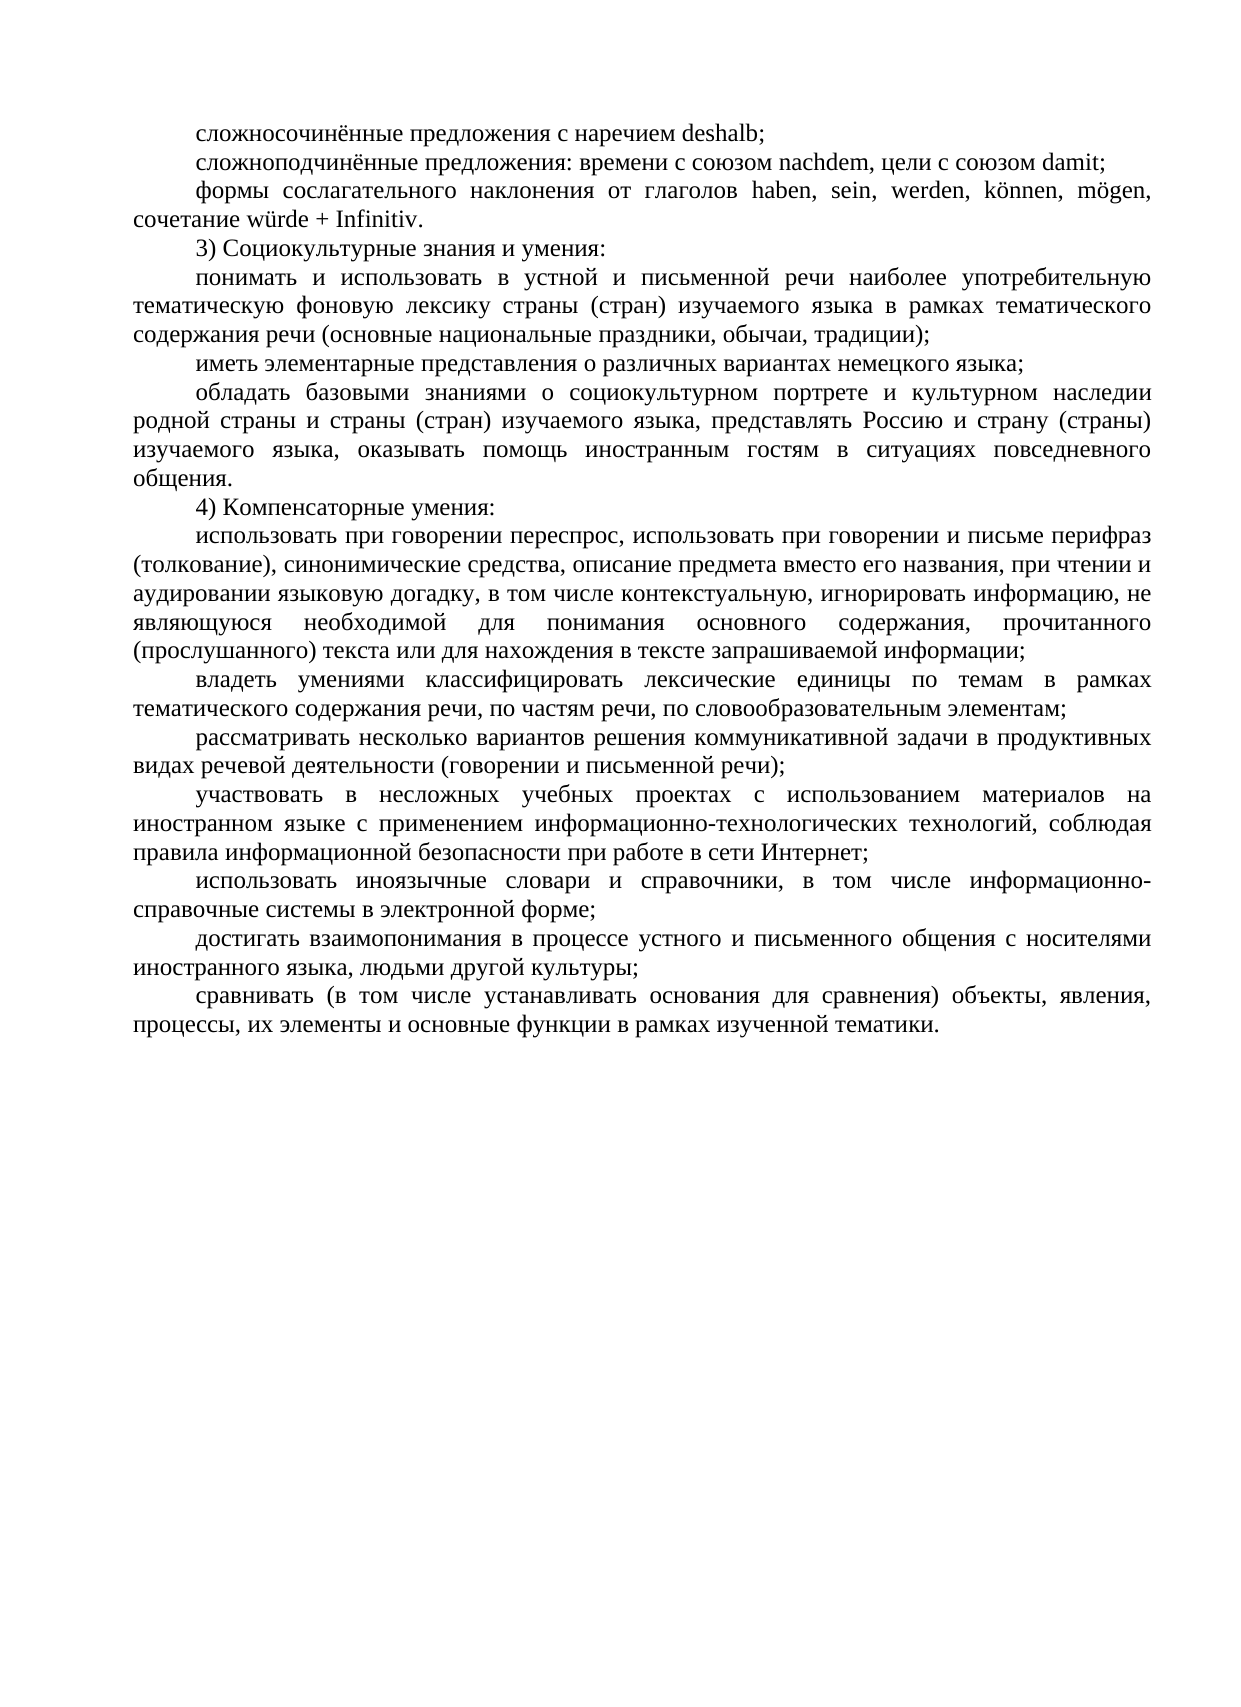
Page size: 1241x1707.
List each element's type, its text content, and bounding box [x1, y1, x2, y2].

text участвовать в несложных учебных проектах с использованием материалов на иностранном языке с применением информационно-технологических технологий, соблюдая правила информационной безопасности при работе в сети Интернет; [133, 779, 1152, 866]
text сложноподчинённые предложения: времени с союзом nachdem, цели с союзом damit; [133, 147, 1152, 176]
text сравнивать (в том числе устанавливать основания для сравнения) объекты, явления, процессы, их элементы и основные функции в рамках изученной тематики. [133, 981, 1152, 1038]
text владеть умениями классифицировать лексические единицы по темам в рамках тематического содержания речи, по частям речи, по словообразовательным элементам; [133, 664, 1152, 722]
text 4) Компенсаторные умения: [133, 492, 1152, 521]
text иметь элементарные представления о различных вариантах немецкого языка; [133, 348, 1152, 377]
text достигать взаимопонимания в процессе устного и письменного общения с носителями иностранного языка, людьми другой культуры; [133, 923, 1152, 981]
text формы сослагательного наклонения от глаголов haben, sein, werden, können, mögen, сочетание würde + Infinitiv. [133, 176, 1152, 233]
text использовать при говорении переспрос, использовать при говорении и письме перифраз (толкование), синонимические средства, описание предмета вместо его названия, при чтении и аудировании языковую догадку, в том числе контекстуальную, игнорировать информацию, не являющуюся необходимой для понимания основного содержания, прочитанного (прослушанного) текста или для нахождения в тексте запрашиваемой информации; [133, 521, 1152, 664]
text использовать иноязычные словари и справочники, в том числе информационно-справочные системы в электронной форме; [133, 866, 1152, 923]
text понимать и использовать в устной и письменной речи наиболее употребительную тематическую фоновую лексику страны (стран) изучаемого языка в рамках тематического содержания речи (основные национальные праздники, обычаи, традиции); [133, 262, 1152, 348]
text обладать базовыми знаниями о социокультурном портрете и культурном наследии родной страны и страны (стран) изучаемого языка, представлять Россию и страну (страны) изучаемого языка, оказывать помощь иностранным гостям в ситуациях повседневного общения. [133, 377, 1152, 492]
text рассматривать несколько вариантов решения коммуникативной задачи в продуктивных видах речевой деятельности (говорении и письменной речи); [133, 722, 1152, 779]
text сложносочинённые предложения с наречием deshalb; [133, 118, 1152, 147]
text 3) Социокультурные знания и умения: [133, 233, 1152, 262]
